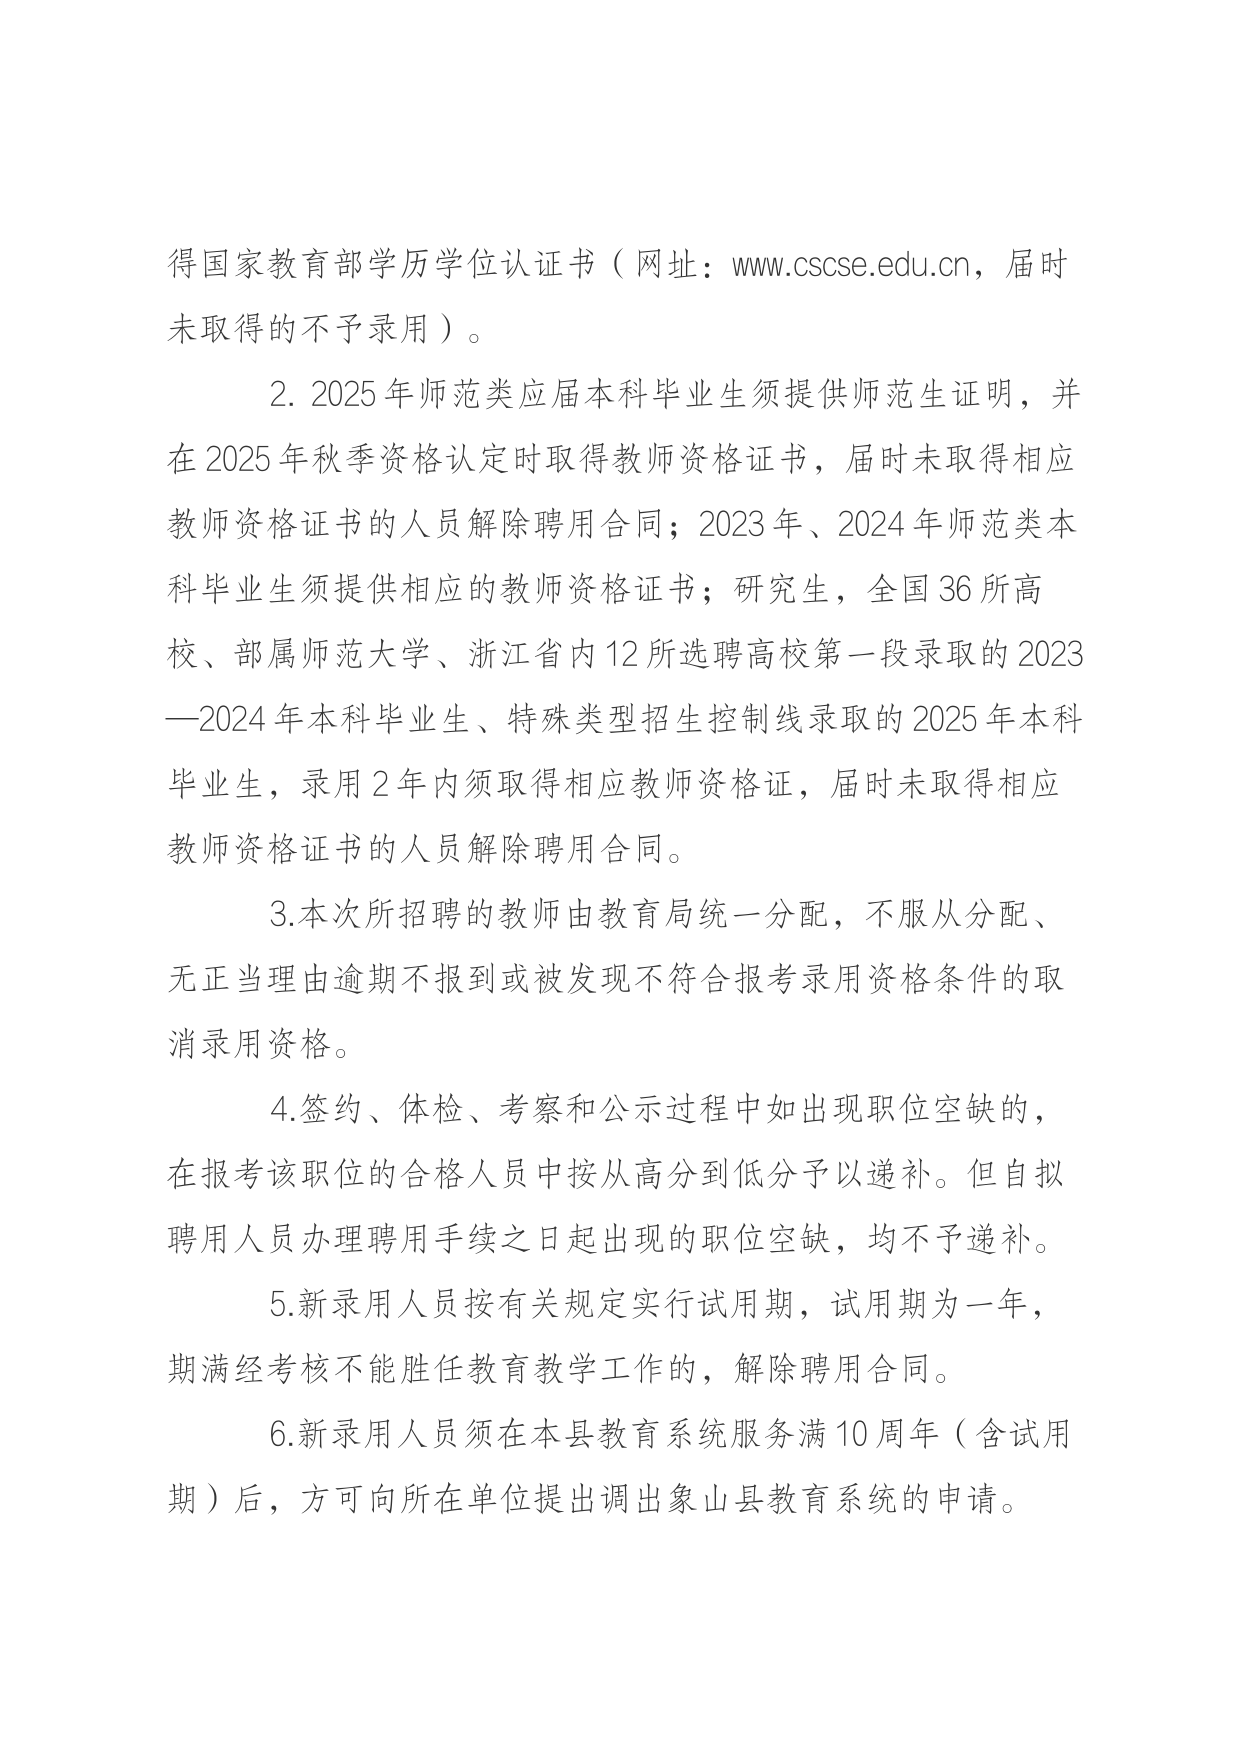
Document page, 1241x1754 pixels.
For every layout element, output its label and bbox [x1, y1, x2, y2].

list [165, 233, 1087, 1533]
